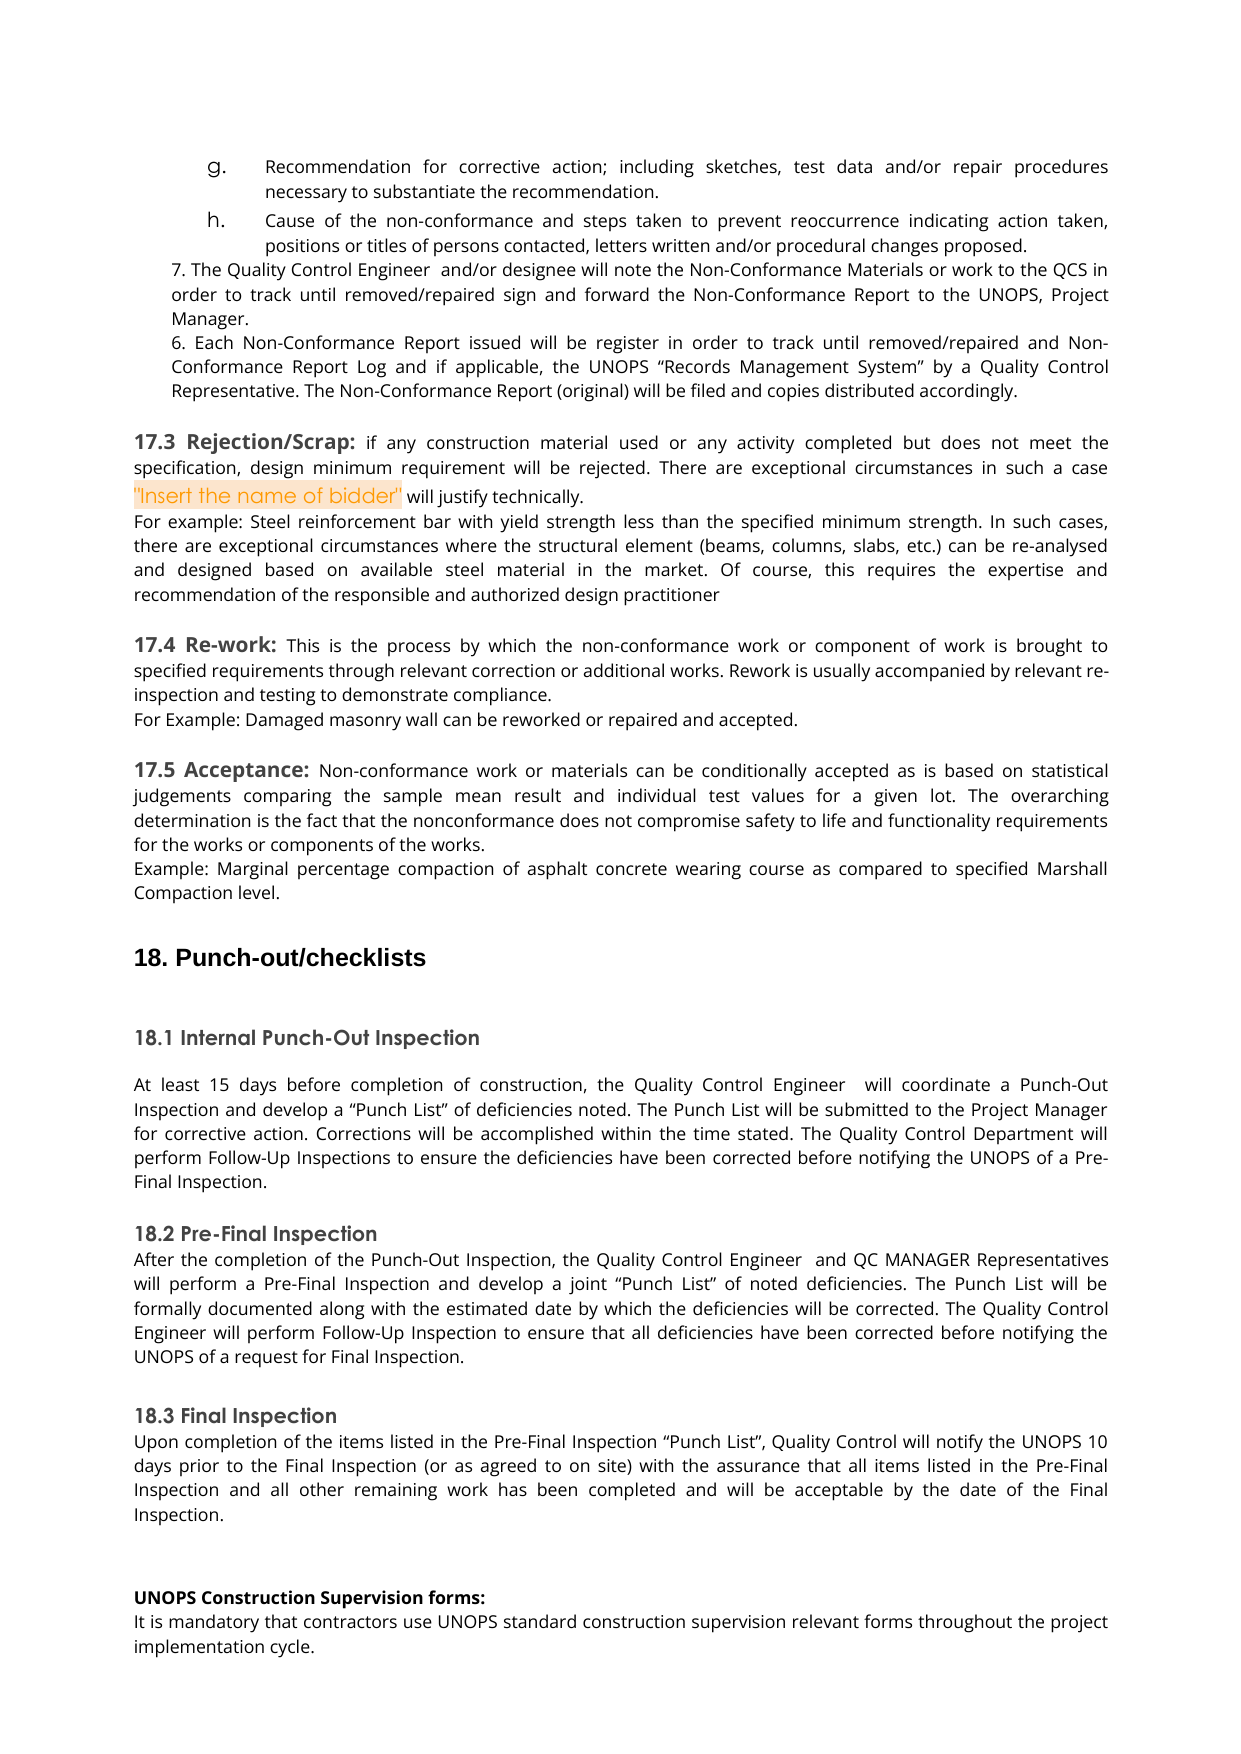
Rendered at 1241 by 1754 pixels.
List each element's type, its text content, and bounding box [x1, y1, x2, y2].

subtitle 18. Punch-out/checklists [133, 943, 1110, 972]
list Recommendation for corrective action; including sketches, test data and/or repair procedures necessary to substantiate the recommendation. [207, 150, 1110, 204]
text For Example: Damaged masonry wall can be reworked or repaired and accepted. [133, 707, 1110, 731]
list Cause of the non-conformance and steps taken to prevent reoccurrence indicating action taken, positions or titles of persons contacted, letters written and/or procedural changes proposed. [207, 204, 1110, 258]
text 7. The Quality Control Engineer and/or designee will note the Non-Conformance Materials or work to the QCS in order to track until removed/repaired sign and forward the Non-Conformance Report to the UNOPS, Project Manager. [171, 258, 1110, 330]
text It is mandatory that contractors use UNOPS standard construction supervision relevant forms throughout the project implementation cycle. [133, 1610, 1110, 1658]
text 6. Each Non-Conformance Report issued will be register in order to track until removed/repaired and Non-Conformance Report Log and if applicable, the UNOPS “Records Management System” by a Quality Control Representative. The Non-Conformance Report (original) will be filed and copies distributed accordingly. [171, 330, 1110, 403]
text 17.4 Re-work: This is the process by which the non-conformance work or component of work is brought to specified requirements through relevant correction or additional works. Rework is usually accompanied by relevant re-inspection and testing to demonstrate compliance. [133, 630, 1110, 707]
subtitle 18.2 Pre-Final Inspection [133, 1218, 1110, 1248]
text After the completion of the Punch-Out Inspection, the Quality Control Engineer and QC MANAGER Representatives will perform a Pre-Final Inspection and develop a joint “Punch List” of noted deficiencies. The Punch List will be formally documented along with the estimated date by which the deficiencies will be corrected. The Quality Control Engineer will perform Follow-Up Inspection to ensure that all deficiencies have been corrected before notifying the UNOPS of a request for Final Inspection. [133, 1248, 1110, 1368]
text 17.3 Rejection/Scrap: if any construction material used or any activity completed but does not meet the specification, design minimum requirement will be rejected. There are exceptional circumstances in such a case "Insert the name of bidder" will justify technically. [133, 427, 1110, 509]
text For example: Steel reinforcement bar with yield strength less than the specified minimum strength. In such cases, there are exceptional circumstances where the structural element (beams, columns, slabs, etc.) can be re-analysed and designed based on available steel material in the market. Of course, this requires the expertise and recommendation of the responsible and authorized design practitioner [133, 509, 1110, 606]
text Upon completion of the items listed in the Pre-Final Inspection “Punch List”, Quality Control will notify the UNOPS 10 days prior to the Final Inspection (or as agreed to on site) with the assurance that all items listed in the Pre-Final Inspection and all other remaining work has been completed and will be acceptable by the date of the Final Inspection. [133, 1429, 1110, 1526]
subtitle 18.1 Internal Punch-Out Inspection [133, 1022, 1110, 1052]
text 17.5 Acceptance: Non-conformance work or materials can be conditionally accepted as is based on statistical judgements comparing the sample mean result and individual test values for a given lot. The overarching determination is the fact that the nonconformance does not compromise safety to life and functionality requirements for the works or components of the works. [133, 755, 1110, 856]
text Example: Marginal percentage compaction of asphalt concrete wearing course as compared to specified Marshall Compaction level. [133, 856, 1110, 905]
text At least 15 days before completion of construction, the Quality Control Engineer will coordinate a Punch-Out Inspection and develop a “Punch List” of deficiencies noted. The Punch List will be submitted to the Project Manager for corrective action. Corrections will be accomplished within the time stated. The Quality Control Department will perform Follow-Up Inspections to ensure the deficiencies have been corrected before notifying the UNOPS of a Pre-Final Inspection. [133, 1073, 1110, 1194]
text UNOPS Construction Supervision forms: [133, 1586, 1110, 1610]
subtitle 18.3 Final Inspection [133, 1400, 1110, 1429]
